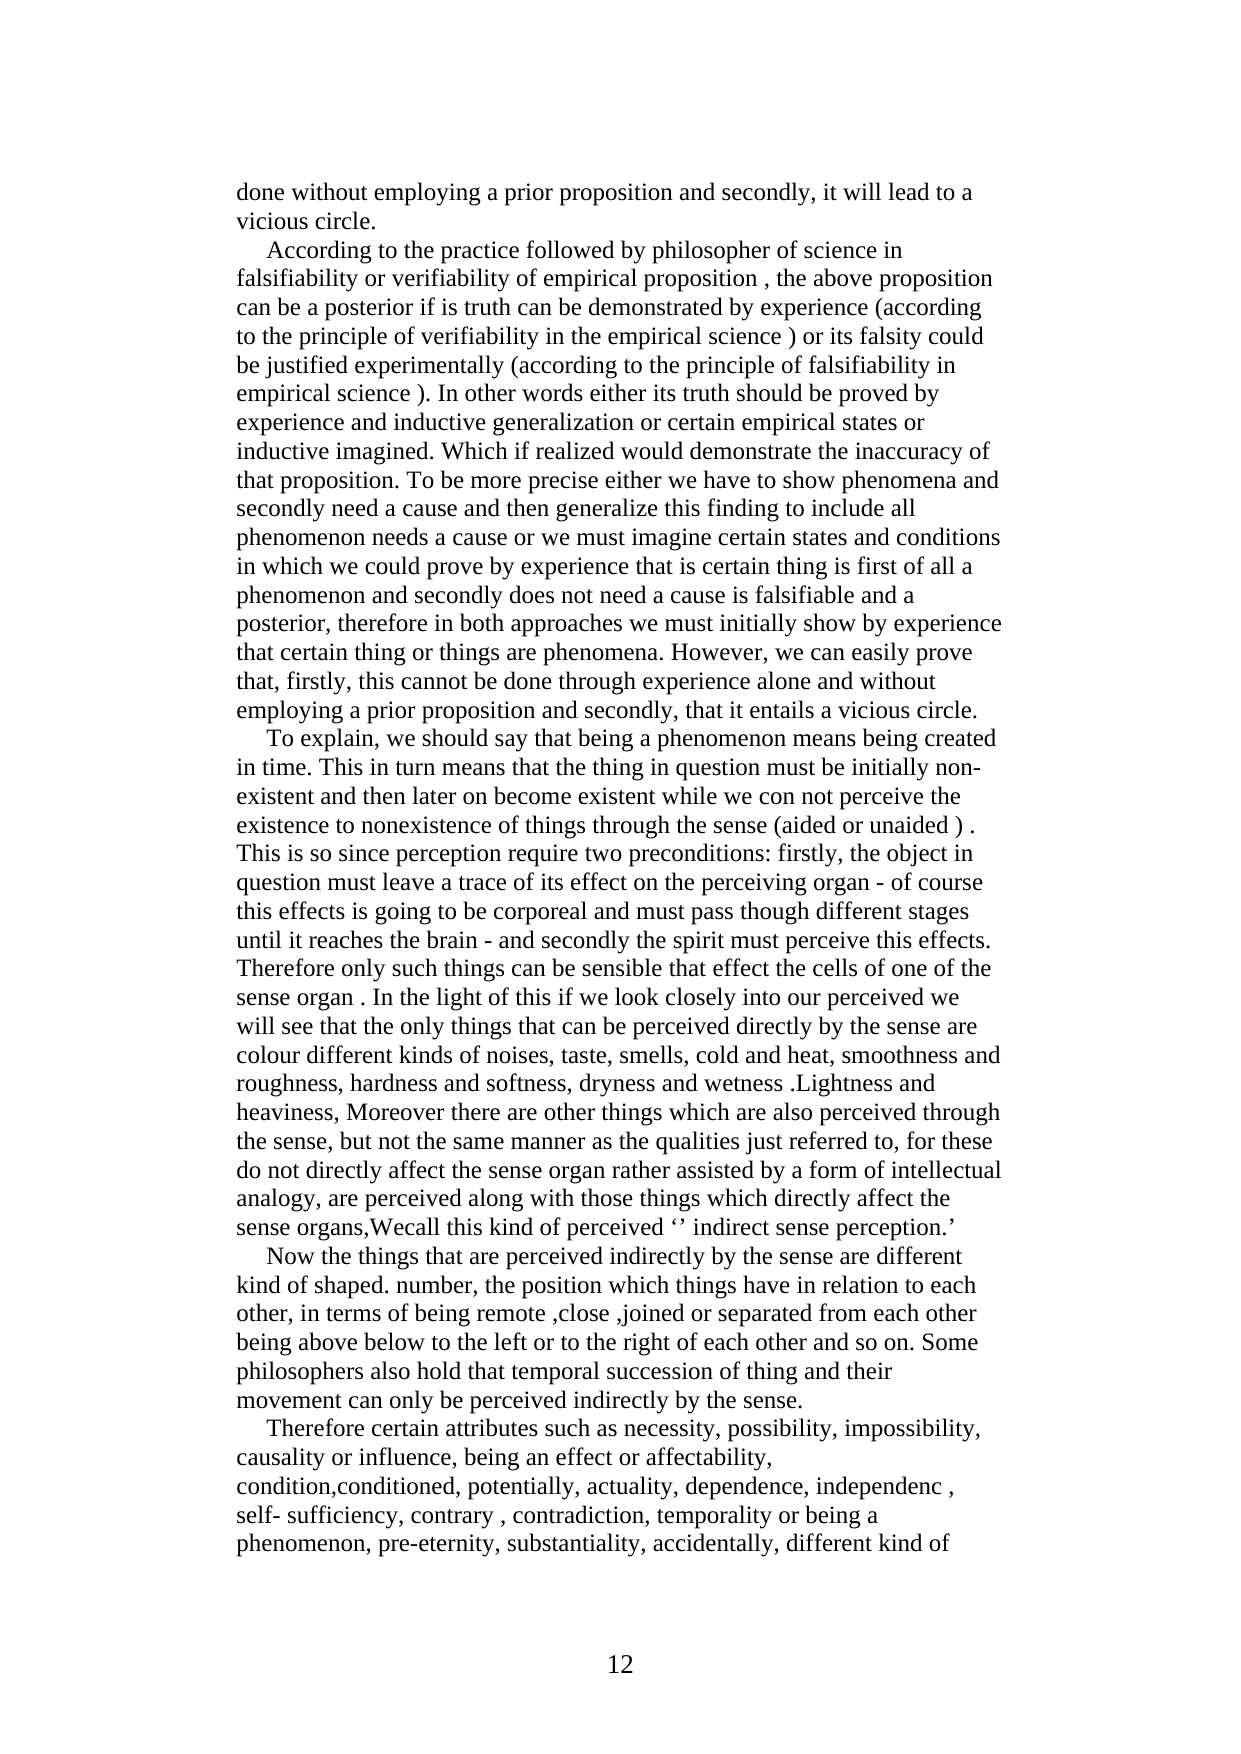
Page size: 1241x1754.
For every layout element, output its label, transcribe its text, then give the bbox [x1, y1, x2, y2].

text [236, 177, 1004, 235]
text To explain, we should say that being a phenomenon means being created in time. This in turn means that the thing in question must be initially non-existent and then later on become existent while we con not perceive the existence to nonexistence of things through the sense (aided or unaided ) . This is so since perception require two preconditions: firstly, the object in question must leave a trace of its effect on the perceiving organ - of course this effects is going to be corporeal and must pass though different stages until it reaches the brain - and secondly the spirit must perceive this effects. Therefore only such things can be sensible that effect the cells of one of the sense organ . In the light of this if we look closely into our perceived we will see that the only things that can be perceived directly by the sense are colour different kinds of noises, taste, smells, cold and heat, smoothness and roughness, hardness and softness, dryness and wetness .Lightness and heaviness, Moreover there are other things which are also perceived through the sense, but not the same manner as the qualities just referred to, for these do not directly affect the sense organ rather assisted by a form of intellectual analogy, are perceived along with those things which directly affect the sense organs,Wecall this kind of perceived ‘’ indirect sense perception.’ [236, 723, 1004, 1241]
text Now the things that are perceived indirectly by the sense are different kind of shaped. number, the position which things have in relation to each other, in terms of being remote ,close ,joined or separated from each other being above below to the left or to the right of each other and so on. Some philosophers also hold that temporal succession of thing and their movement can only be perceived indirectly by the sense. [236, 1241, 1004, 1413]
text According to the practice followed by philosopher of science in falsifiability or verifiability of empirical proposition , the above proposition can be a posterior if is truth can be demonstrated by experience (according to the principle of verifiability in the empirical science ) or its falsity could be justified experimentally (according to the principle of falsifiability in empirical science ). In other words either its truth should be proved by experience and inductive generalization or certain empirical states or inductive imagined. Which if realized would demonstrate the inaccuracy of that proposition. To be more precise either we have to show phenomena and secondly need a cause and then generalize this finding to include all phenomenon needs a cause or we must imagine certain states and conditions in which we could prove by experience that is certain thing is first of all a phenomenon and secondly does not need a cause is falsifiable and a posterior, therefore in both approaches we must initially show by experience that certain thing or things are phenomena. However, we can easily prove that, firstly, this cannot be done through experience alone and without employing a prior proposition and secondly, that it entails a vicious circle. [236, 235, 1004, 723]
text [236, 1413, 1004, 1557]
